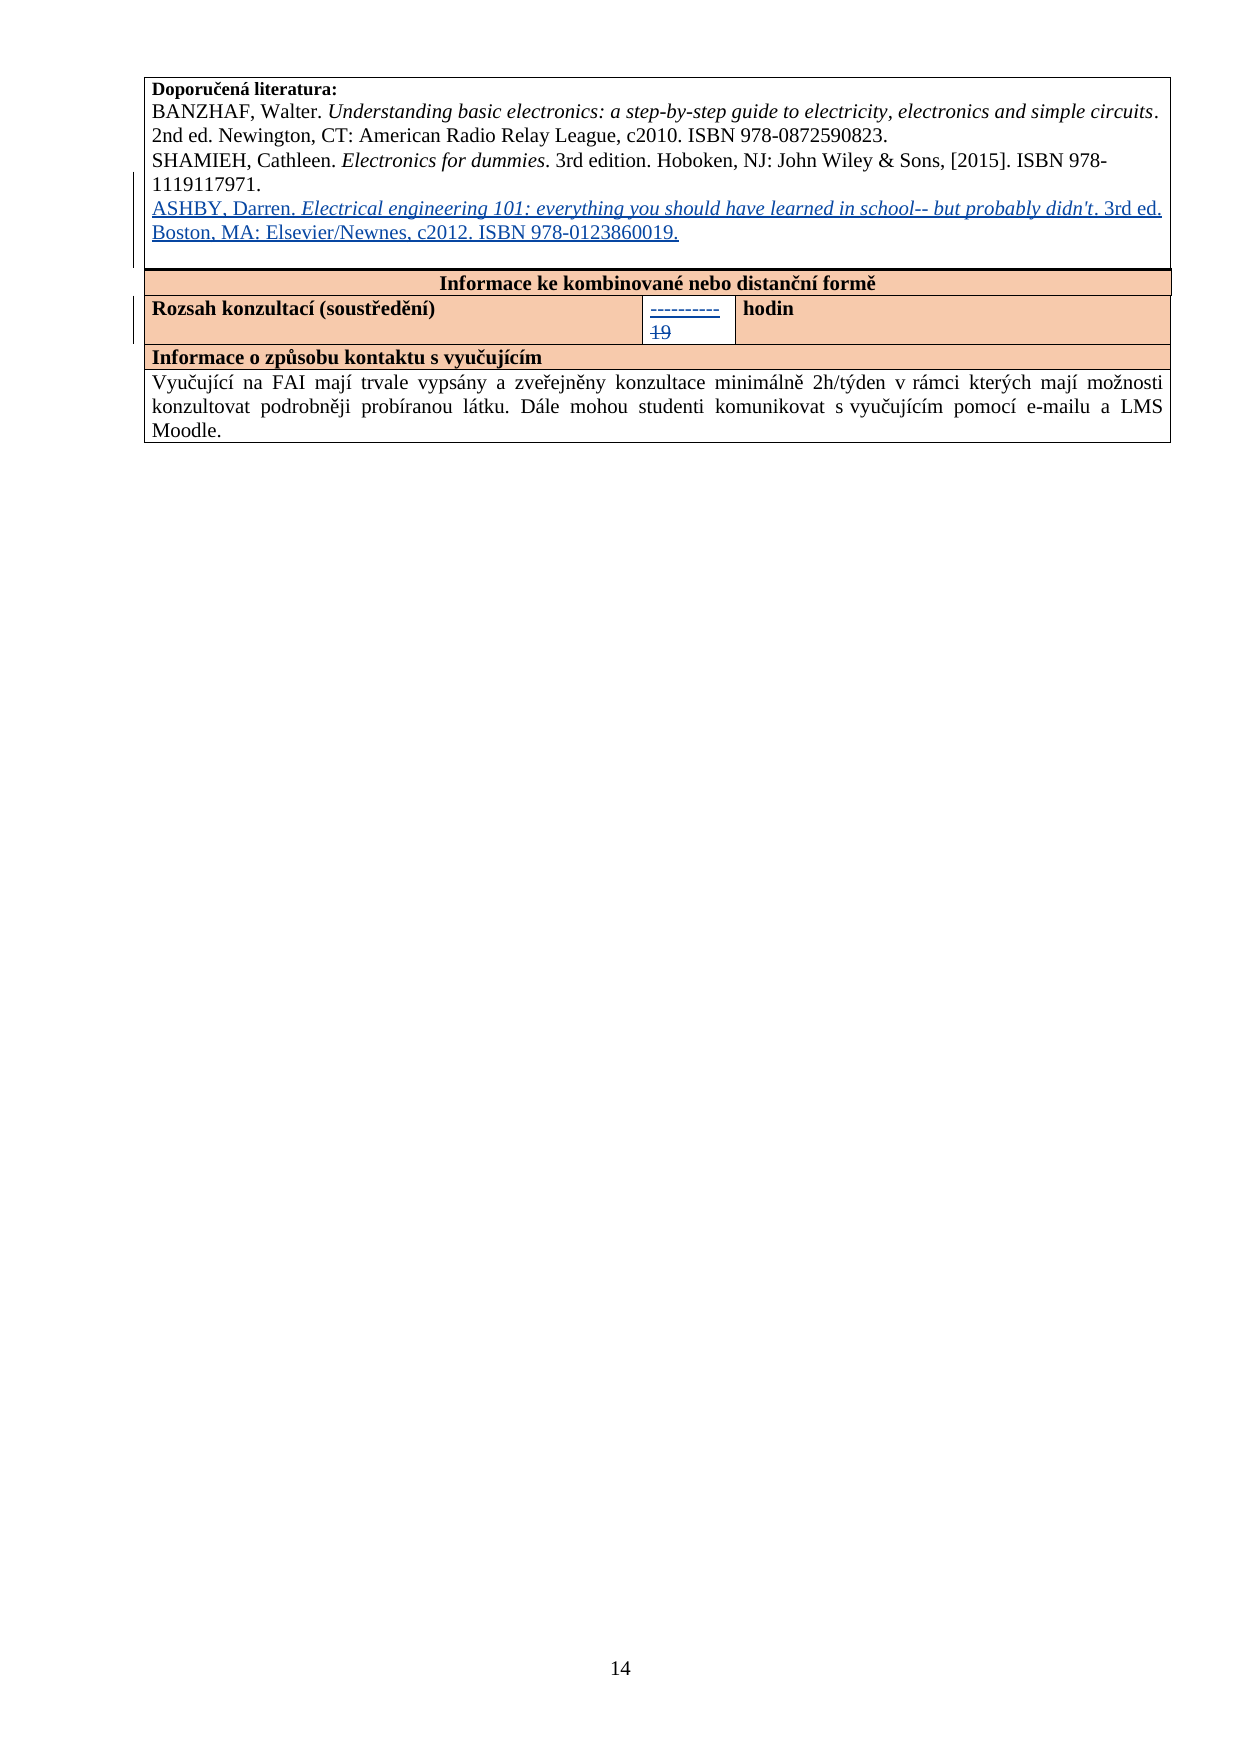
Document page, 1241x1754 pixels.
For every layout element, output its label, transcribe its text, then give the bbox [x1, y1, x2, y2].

table_cell Informace ke kombinované nebo distanční formě [145, 271, 1171, 295]
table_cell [145, 78, 1170, 268]
table_cell hodin [736, 296, 1170, 344]
table_cell Informace o způsobu kontaktu s vyučujícím [145, 345, 1170, 369]
table_cell Vyučující na FAI mají trvale vypsány a zveřejněny konzultace minimálně 2h/týden v rámci kterých mají možnosti konzultovat podrobněji probíranou látku. Dále mohou studenti komunikovat s vyučujícím pomocí e-mailu a LMS Moodle. [145, 370, 1170, 442]
table_cell Rozsah konzultací (soustředění) [145, 296, 642, 344]
table_cell [643, 296, 735, 344]
